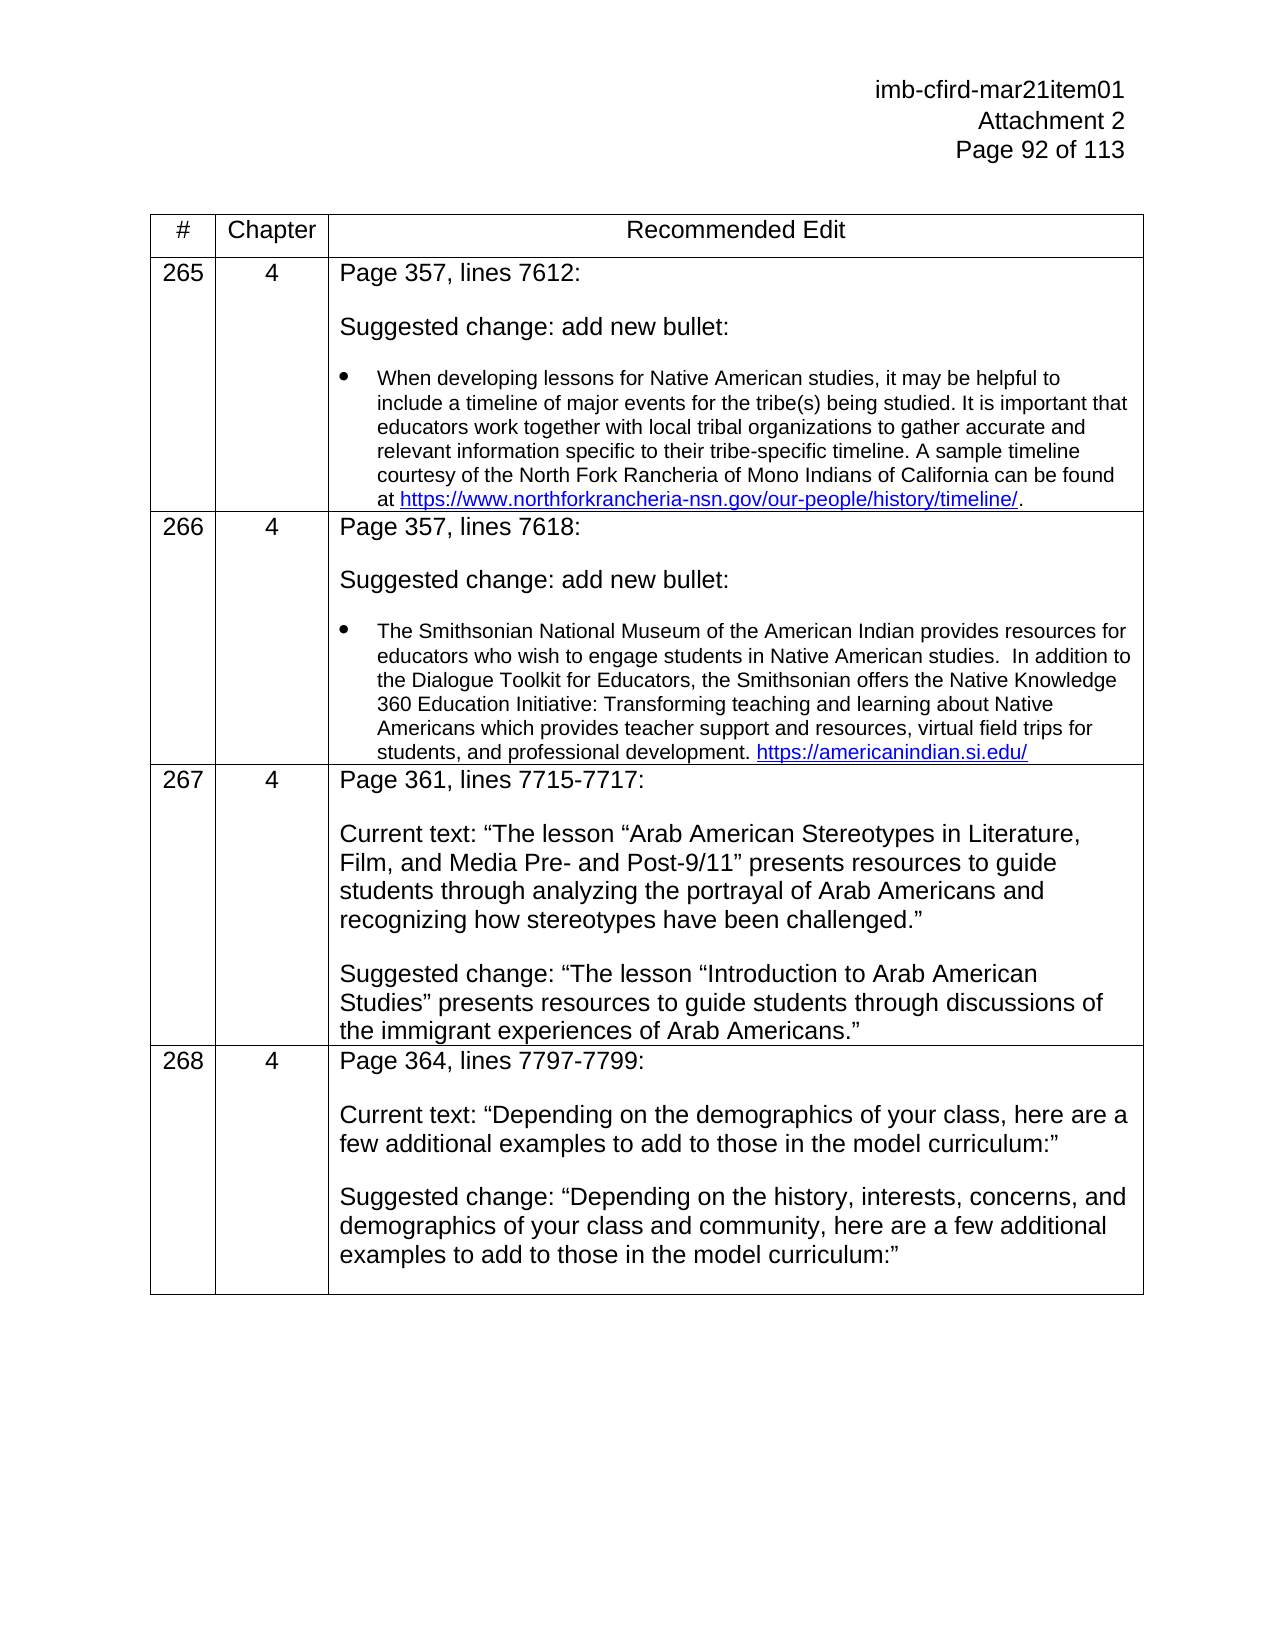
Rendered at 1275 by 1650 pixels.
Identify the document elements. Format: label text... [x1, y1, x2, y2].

table_cell 268 [151, 1046, 215, 1293]
table_cell 265 [151, 258, 215, 511]
table_cell Page 357, lines 7618: Suggested change: add new bullet: The Smithsonian National Museum of the American Indian provides resources for educators who wish to engage students in Native American studies. In addition to the Dialogue Toolkit for Educators, the Smithsonian offers the Native Knowledge 360 Education Initiative: Transforming teaching and learning about Native Americans which provides teacher support and resources, virtual field trips for students, and professional development. https://americanindian.si.edu/ [329, 512, 1143, 764]
table_cell 4 [216, 512, 328, 764]
table_cell Page 364, lines 7797-7799: Current text: “Depending on the demographics of your class, here are a few additional examples to add to those in the model curriculum:” Suggested change: “Depending on the history, interests, concerns, and demographics of your class and community, here are a few additional examples to add to those in the model curriculum:” [329, 1046, 1143, 1293]
table_cell 4 [216, 765, 328, 1045]
table_cell Page 357, lines 7612: Suggested change: add new bullet: When developing lessons for Native American studies, it may be helpful to include a timeline of major events for the tribe(s) being studied. It is important that educators work together with local tribal organizations to gather accurate and relevant information specific to their tribe-specific timeline. A sample timeline courtesy of the North Fork Rancheria of Mono Indians of California can be found at https://www.northforkrancheria-nsn.gov/our-people/history/timeline/. [329, 258, 1143, 511]
table_cell Page 361, lines 7715-7717: Current text: “The lesson “Arab American Stereotypes in Literature, Film, and Media Pre- and Post-9/11” presents resources to guide students through analyzing the portrayal of Arab Americans and recognizing how stereotypes have been challenged.” Suggested change: “The lesson “Introduction to Arab American Studies” presents resources to guide students through discussions of the immigrant experiences of Arab Americans.” [329, 765, 1143, 1045]
table_cell 266 [151, 512, 215, 764]
table_header Recommended Edit [329, 215, 1143, 257]
table_header Chapter [216, 215, 328, 257]
table_cell 267 [151, 765, 215, 1045]
table_header # [151, 215, 215, 257]
table_cell 4 [216, 258, 328, 511]
table_cell 4 [216, 1046, 328, 1293]
